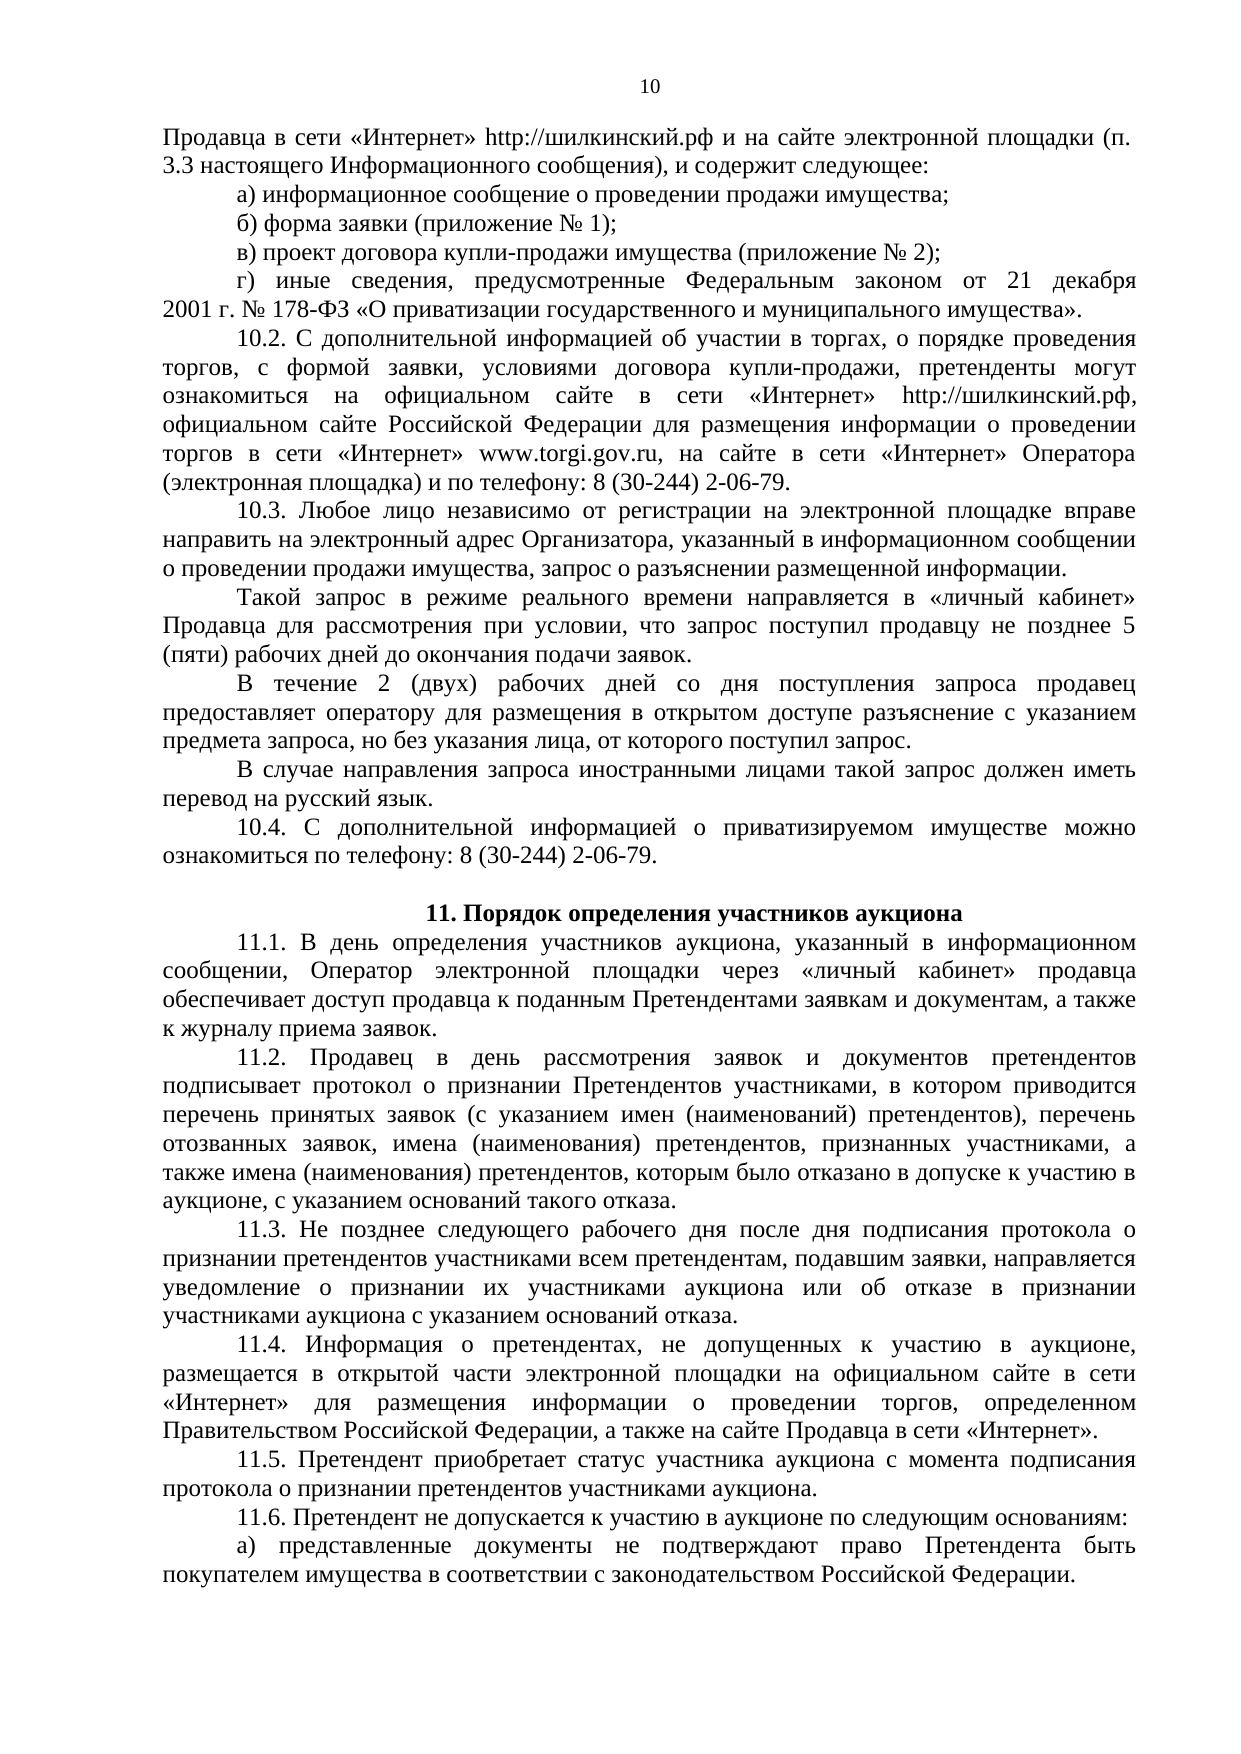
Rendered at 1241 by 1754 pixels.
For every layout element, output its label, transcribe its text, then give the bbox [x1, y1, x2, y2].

text 10.2. С дополнительной информацией об участии в торгах, о порядке проведения торгов, с формой заявки, условиями договора купли-продажи, претенденты могут ознакомиться на официальном сайте в сети «Интернет» http://шилкинский.рф, официальном сайте Российской Федерации для размещения информации о проведении торгов в сети «Интернет» www.torgi.gov.ru, на сайте в сети «Интернет» Оператора (электронная площадка) и по телефону: 8 (30-244) 2-06-79. [162, 323, 1137, 496]
text в) проект договора купли-продажи имущества (приложение № 2); [162, 237, 1137, 266]
text 10.3. Любое лицо независимо от регистрации на электронной площадке вправе направить на электронный адрес Организатора, указанный в информационном сообщении о проведении продажи имущества, запрос о разъяснении размещенной информации. [162, 496, 1137, 582]
text В течение 2 (двух) рабочих дней со дня поступления запроса продавец предоставляет оператору для размещения в открытом доступе разъяснение с указанием предмета запроса, но без указания лица, от которого поступил запрос. [162, 668, 1137, 754]
text а) информационное сообщение о проведении продажи имущества; [162, 179, 1137, 208]
text 11.4. Информация о претендентах, не допущенных к участию в аукционе, размещается в открытой части электронной площадки на официальном сайте в сети «Интернет» для размещения информации о проведении торгов, определенном Правительством Российской Федерации, а также на сайте Продавца в сети «Интернет». [162, 1329, 1137, 1444]
text 11.3. Не позднее следующего рабочего дня после дня подписания протокола о признании претендентов участниками всем претендентам, подавшим заявки, направляется уведомление о признании их участниками аукциона или об отказе в признании участниками аукциона с указанием оснований отказа. [162, 1214, 1137, 1329]
text 10.4. С дополнительной информацией о приватизируемом имуществе можно ознакомиться по телефону: 8 (30-244) 2-06-79. [162, 812, 1137, 869]
text 11.5. Претендент приобретает статус участника аукциона с момента подписания протокола о признании претендентов участниками аукциона. [162, 1444, 1137, 1502]
text 11. Порядок определения участников аукциона [251, 898, 1137, 927]
text 11.1. В день определения участников аукциона, указанный в информационном сообщении, Оператор электронной площадки через «личный кабинет» продавца обеспечивает доступ продавца к поданным Претендентами заявкам и документам, а также к журналу приема заявок. [162, 927, 1137, 1042]
text г) иные сведения, предусмотренные Федеральным законом от 21 декабря 2001 г. № 178-ФЗ «О приватизации государственного и муниципального имущества». [162, 266, 1137, 323]
text б) форма заявки (приложение № 1); [162, 208, 1137, 237]
text 11.2. Продавец в день рассмотрения заявок и документов претендентов подписывает протокол о признании Претендентов участниками, в котором приводится перечень принятых заявок (с указанием имен (наименований) претендентов), перечень отозванных заявок, имена (наименования) претендентов, признанных участниками, а также имена (наименования) претендентов, которым было отказано в допуске к участию в аукционе, с указанием оснований такого отказа. [162, 1042, 1137, 1214]
text 11.6. Претендент не допускается к участию в аукционе по следующим основаниям: [162, 1502, 1137, 1531]
text а) представленные документы не подтверждают право Претендента быть покупателем имущества в соответствии с законодательством Российской Федерации. [162, 1531, 1137, 1588]
text В случае направления запроса иностранными лицами такой запрос должен иметь перевод на русский язык. [162, 754, 1137, 812]
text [162, 122, 1131, 179]
text Такой запрос в режиме реального времени направляется в «личный кабинет» Продавца для рассмотрения при условии, что запрос поступил продавцу не позднее 5 (пяти) рабочих дней до окончания подачи заявок. [162, 582, 1137, 668]
